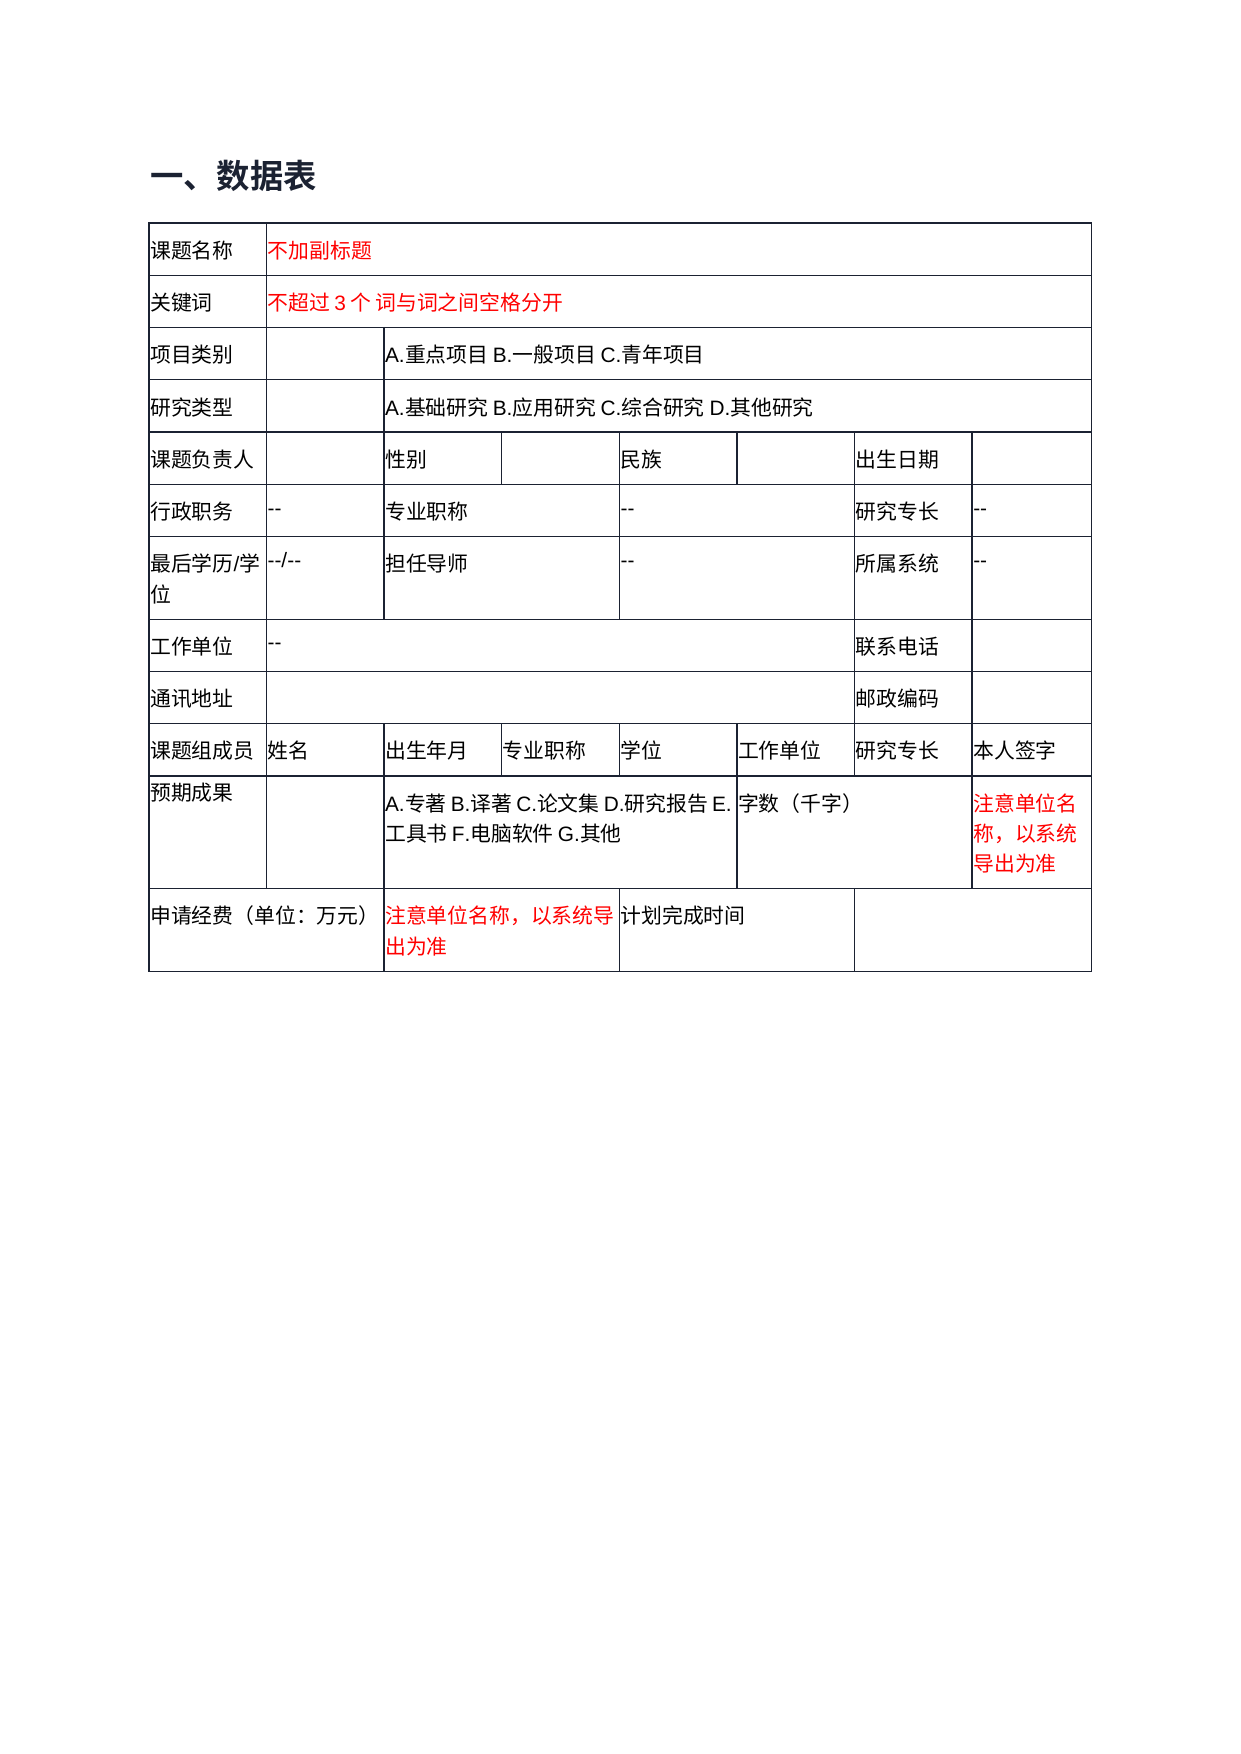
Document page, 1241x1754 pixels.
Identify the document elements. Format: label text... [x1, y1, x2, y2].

table_cell 预期成果 [150, 777, 266, 888]
table_cell 专业职称 [385, 485, 619, 536]
table_cell 注意单位名称，以系统导出为准 [973, 777, 1091, 888]
table_cell 最后学历/学位 [150, 537, 266, 618]
table_cell -- [973, 537, 1091, 618]
table_cell 专业职称 [502, 724, 619, 775]
table_cell 邮政编码 [855, 672, 971, 723]
table_cell 研究专长 [855, 724, 971, 775]
table_cell 不超过3个 词与词之间空格分开 [267, 276, 1091, 327]
table_cell [502, 433, 619, 484]
table_cell 计划完成时间 [620, 889, 854, 971]
table_cell A.重点项目 B.一般项目 C.青年项目 [385, 328, 1091, 379]
table_cell -- [267, 485, 383, 536]
table_cell 学位 [620, 724, 736, 775]
table_header 不加副标题 [267, 224, 1091, 274]
table_cell [267, 433, 383, 484]
table_cell 通讯地址 [150, 672, 266, 723]
table_cell 性别 [385, 433, 501, 484]
table_cell 行政职务 [150, 485, 266, 536]
table_cell [973, 672, 1091, 723]
table_cell -- [620, 537, 854, 618]
table_cell 注意单位名称，以系统导出为准 [385, 889, 619, 971]
table_cell 研究类型 [150, 380, 266, 431]
table_cell 所属系统 [855, 537, 971, 618]
table_cell 民族 [620, 433, 736, 484]
table_cell 研究专长 [855, 485, 971, 536]
table_cell 课题负责人 [150, 433, 266, 484]
table_cell 项目类别 [150, 328, 266, 379]
table_cell 姓名 [267, 724, 383, 775]
table_cell [267, 777, 383, 888]
table_cell -- [267, 620, 854, 671]
table_cell 字数（千字） [738, 777, 971, 888]
table_cell [267, 328, 383, 379]
table_cell 工作单位 [738, 724, 854, 775]
table_cell 本人签字 [973, 724, 1091, 775]
table_cell [738, 433, 854, 484]
table_cell [855, 889, 1091, 971]
table_cell [973, 433, 1091, 484]
table_cell [973, 620, 1091, 671]
table_cell 课题组成员 [150, 724, 266, 775]
text 一、数据表 [150, 150, 1090, 198]
table_cell [267, 672, 854, 723]
table_cell A.基础研究 B.应用研究 C.综合研究 D.其他研究 [385, 380, 1091, 431]
table_cell 担任导师 [385, 537, 619, 618]
table_cell A.专著B.译著C.论文集D.研究报告E.工具书F.电脑软件G.其他 [385, 777, 736, 888]
table_header 课题名称 [150, 224, 266, 274]
table_cell 出生年月 [385, 724, 501, 775]
table_cell [267, 380, 383, 431]
table_cell -- [973, 485, 1091, 536]
table_cell -- [620, 485, 854, 536]
table_cell 申请经费（单位：万元） [150, 889, 383, 971]
table_cell 联系电话 [855, 620, 971, 671]
table_cell 出生日期 [855, 433, 971, 484]
table_cell --/-- [267, 537, 383, 618]
table_cell 工作单位 [150, 620, 266, 671]
table_cell 关键词 [150, 276, 266, 327]
